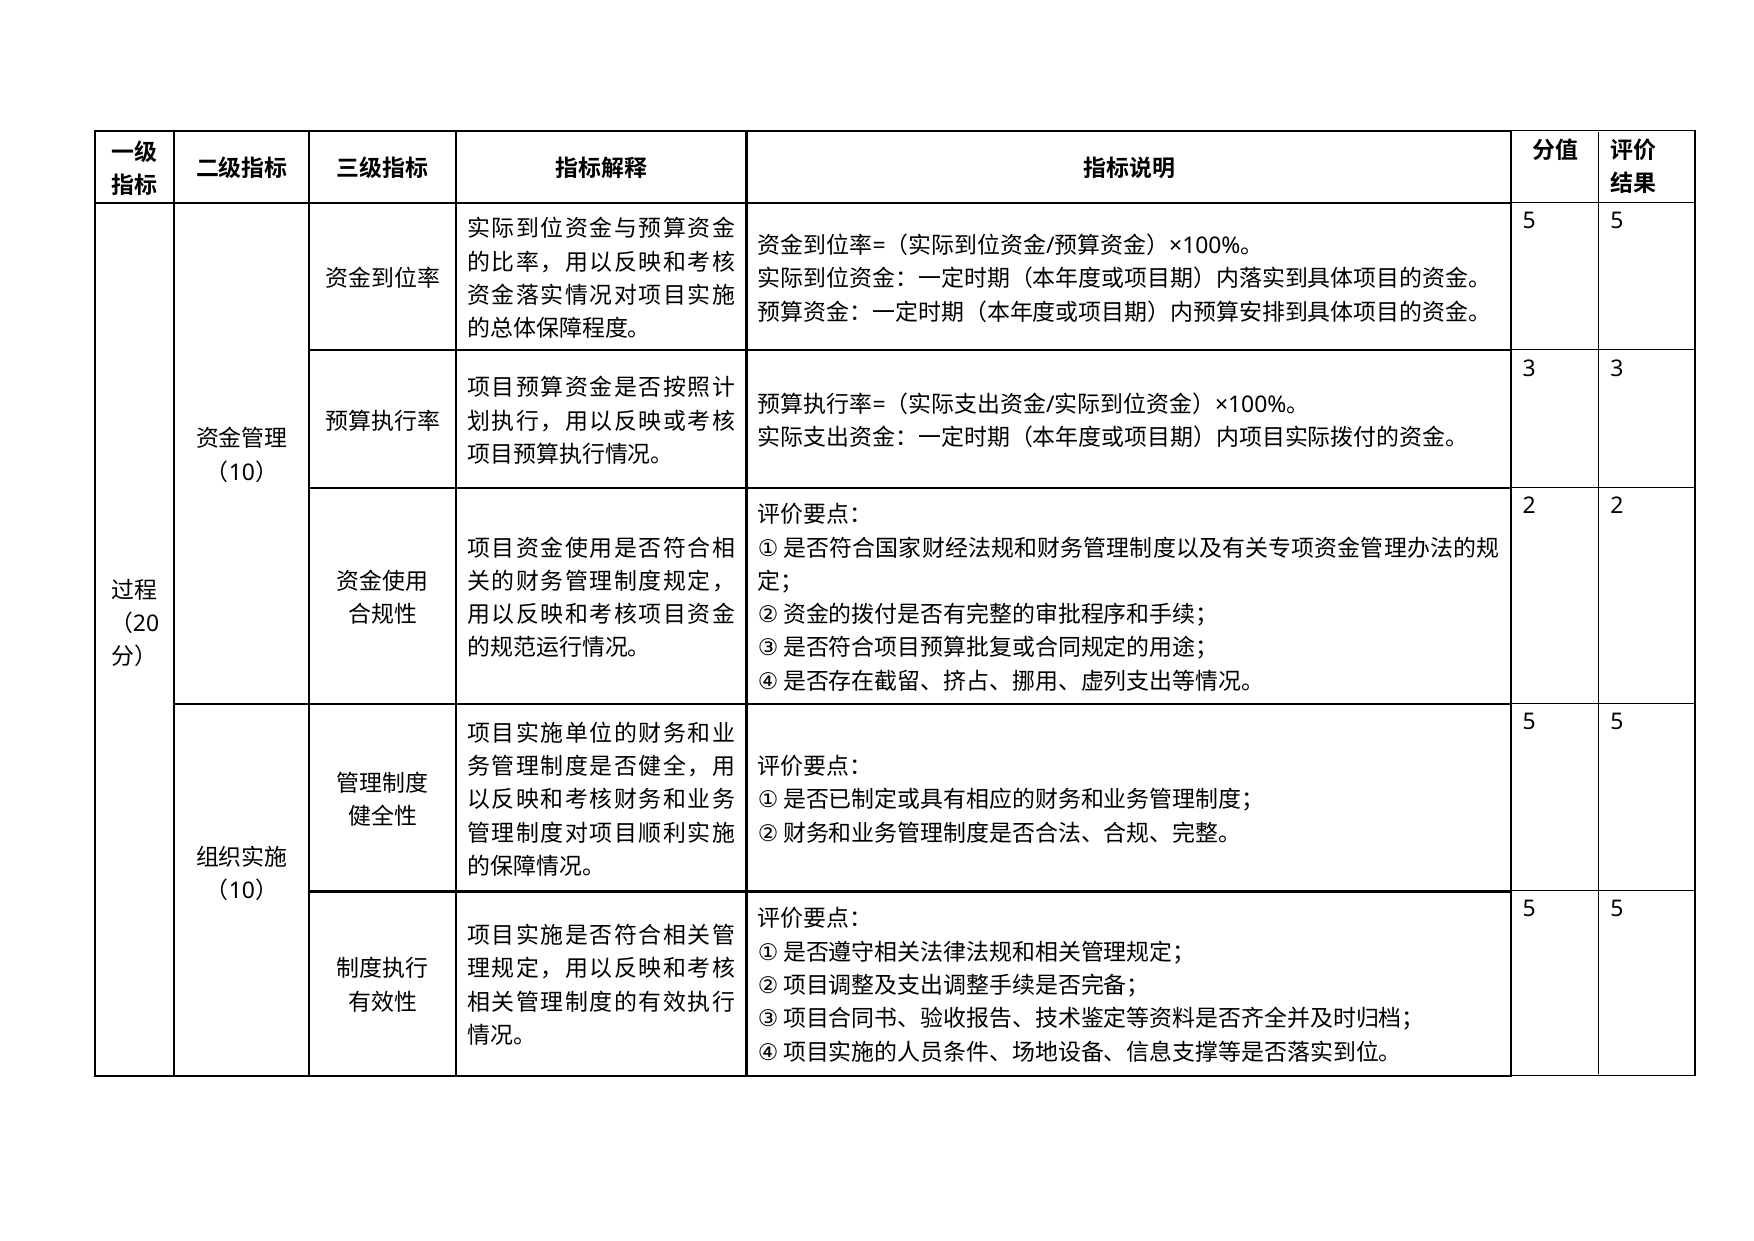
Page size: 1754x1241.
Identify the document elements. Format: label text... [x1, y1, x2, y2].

table_cell 评价要点： ①是否符合国家财经法规和财务管理制度以及有关专项资金管理办法的规定； ②资金的拨付是否有完整的审批程序和手续； ③是否符合项目预算批复或合同规定的用途； ④是否存在截留、挤占、挪用、虚列支出等情况。 [748, 489, 1510, 703]
table_cell 评价要点： ①是否已制定或具有相应的财务和业务管理制度； ②财务和业务管理制度是否合法、合规、完整。 [748, 705, 1510, 890]
table_cell 组织实施（10） [175, 705, 308, 1074]
table_cell 资金到位率 [310, 204, 455, 349]
table_cell 实际到位资金与预算资金的比率，用以反映和考核资金落实情况对项目实施的总体保障程度。 [457, 204, 745, 349]
table_header 分值 [1512, 131, 1599, 202]
table_header 三级指标 [310, 132, 455, 202]
table_header 指标说明 [748, 132, 1510, 202]
table_cell 5 [1599, 891, 1694, 1074]
table_cell 3 [1599, 350, 1694, 487]
table_cell 2 [1512, 488, 1598, 703]
table_cell 项目实施单位的财务和业务管理制度是否健全，用以反映和考核财务和业务管理制度对项目顺利实施的保障情况。 [457, 705, 745, 890]
table_cell 评价要点： ①是否遵守相关法律法规和相关管理规定； ②项目调整及支出调整手续是否完备； ③项目合同书、验收报告、技术鉴定等资料是否齐全并及时归档； ④项目实施的人员条件、场地设备、信息支撑等是否落实到位。 [748, 893, 1510, 1074]
table_cell 制度执行 有效性 [310, 893, 455, 1074]
table_cell 5 [1512, 704, 1598, 890]
table_cell 预算执行率 [310, 351, 455, 487]
table_cell 资金使用 合规性 [310, 489, 455, 703]
table_cell 5 [1599, 704, 1694, 890]
table_cell 资金到位率=（实际到位资金/预算资金）×100%。 实际到位资金：一定时期（本年度或项目期）内落实到具体项目的资金。 预算资金：一定时期（本年度或项目期）内预算安排到具体项目的资金。 [748, 204, 1510, 349]
table_cell 2 [1599, 488, 1694, 703]
table_header 二级指标 [175, 132, 308, 202]
table_cell 项目预算资金是否按照计划执行，用以反映或考核项目预算执行情况。 [457, 351, 745, 487]
table_cell 5 [1512, 891, 1598, 1074]
table_cell 项目实施是否符合相关管理规定，用以反映和考核相关管理制度的有效执行情况。 [457, 893, 745, 1074]
table_cell 管理制度 健全性 [310, 705, 455, 890]
table_cell 过程（20分） [96, 204, 173, 1074]
table_cell 资金管理（10） [175, 204, 308, 703]
table_cell 5 [1512, 203, 1598, 349]
table_cell 5 [1599, 203, 1694, 349]
table_cell 项目资金使用是否符合相关的财务管理制度规定，用以反映和考核项目资金的规范运行情况。 [457, 489, 745, 703]
table_header 指标解释 [457, 132, 745, 202]
table_cell 预算执行率=（实际支出资金/实际到位资金）×100%。 实际支出资金：一定时期（本年度或项目期）内项目实际拨付的资金。 [748, 351, 1510, 487]
table_header 评价 结果 [1599, 131, 1694, 202]
table_cell 3 [1512, 350, 1598, 487]
table_header 一级指标 [96, 132, 173, 202]
